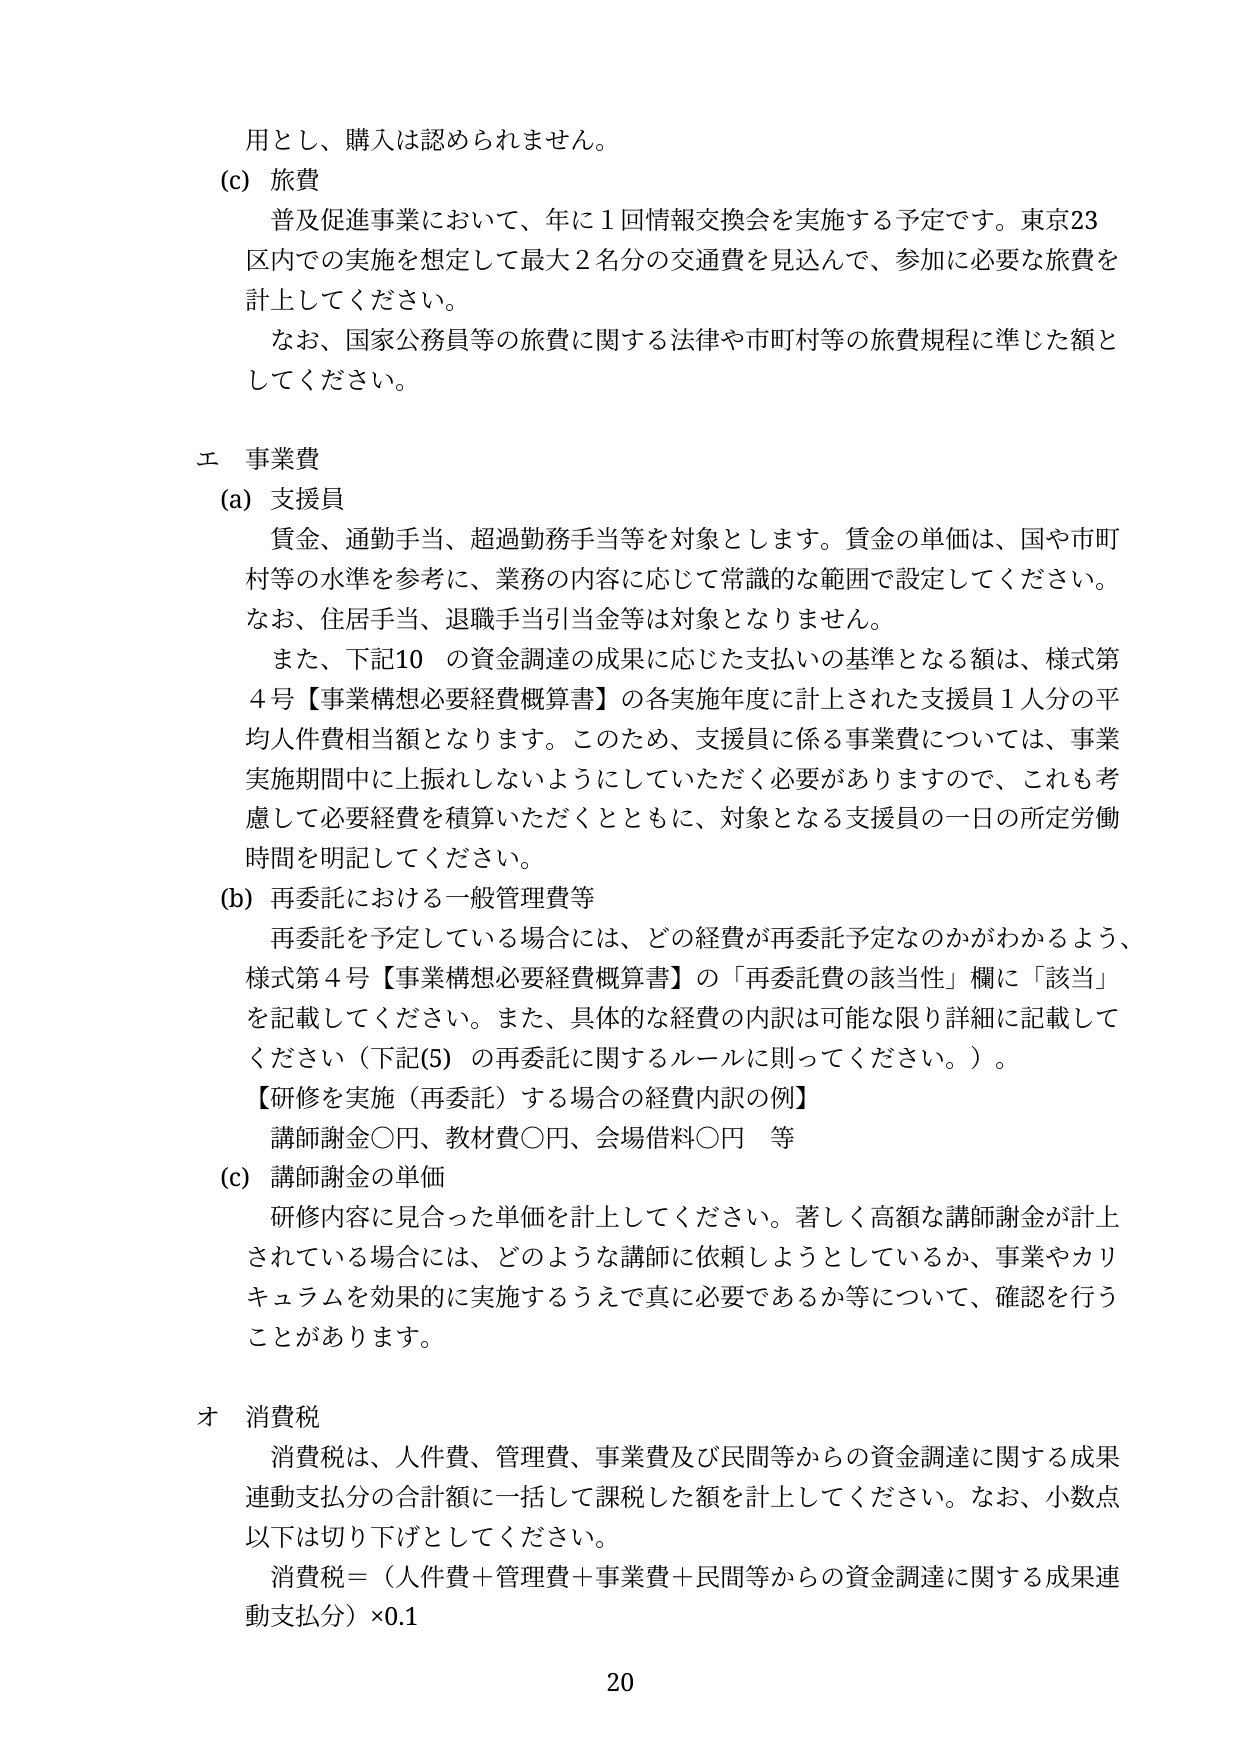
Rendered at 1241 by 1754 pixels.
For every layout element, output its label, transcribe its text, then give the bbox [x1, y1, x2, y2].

text また、下記10の資金調達の成果に応じた支払いの基準となる額は、様式第４号【事業構想必要経費概算書】の各実施年度に計上された支援員１人分の平均人件費相当額となります。このため、支援員に係る事業費については、事業実施期間中に上振れしないようにしていただく必要がありますので、これも考慮して必要経費を積算いただくとともに、対象となる支援員の一日の所定労働時間を明記してください。 [221, 638, 1120, 877]
text 研修内容に見合った単価を計上してください。著しく高額な講師謝金が計上されている場合には、どのような講師に依頼しようとしているか、事業やカリキュラムを効果的に実施するうえで真に必要であるか等について、確認を行うことがあります。 [221, 1196, 1120, 1356]
text エ 事業費 [120, 438, 1120, 478]
text 賃金、通勤手当、超過勤務手当等を対象とします。賃金の単価は、国や市町村等の水準を参考に、業務の内容に応じて常識的な範囲で設定してください。なお、住居手当、退職手当引当金等は対象となりません。 [221, 518, 1120, 638]
text 消費税は、人件費、管理費、事業費及び民間等からの資金調達に関する成果連動支払分の合計額に一括して課税した額を計上してください。なお、小数点以下は切り下げとしてください。 [223, 1436, 1120, 1555]
text 消費税＝（人件費＋管理費＋事業費＋民間等からの資金調達に関する成果連動支払分）×0.1 [221, 1555, 1120, 1635]
text 普及促進事業において、年に１回情報交換会を実施する予定です。東京23区内での実施を想定して最大２名分の交通費を見込んで、参加に必要な旅費を計上してください。 [221, 199, 1120, 318]
text (b) 再委託における一般管理費等 [120, 877, 1120, 917]
text (c) 講師謝金の単価 [120, 1156, 1120, 1196]
text (a) 支援員 [120, 478, 1120, 518]
text オ 消費税 [120, 1396, 1120, 1436]
text 講師謝金○円、教材費○円、会場借料○円 等 [120, 1116, 1120, 1156]
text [221, 119, 1120, 159]
text なお、国家公務員等の旅費に関する法律や市町村等の旅費規程に準じた額としてください。 [221, 318, 1120, 398]
text 再委託を予定している場合には、どの経費が再委託予定なのかがわかるよう、様式第４号【事業構想必要経費概算書】の「再委託費の該当性」欄に「該当」を記載してください。また、具体的な経費の内訳は可能な限り詳細に記載してください（下記(5)の再委託に関するルールに則ってください。）。 [221, 917, 1120, 1076]
text 【研修を実施（再委託）する場合の経費内訳の例】 [120, 1076, 1120, 1116]
text (c) 旅費 [120, 159, 1120, 199]
